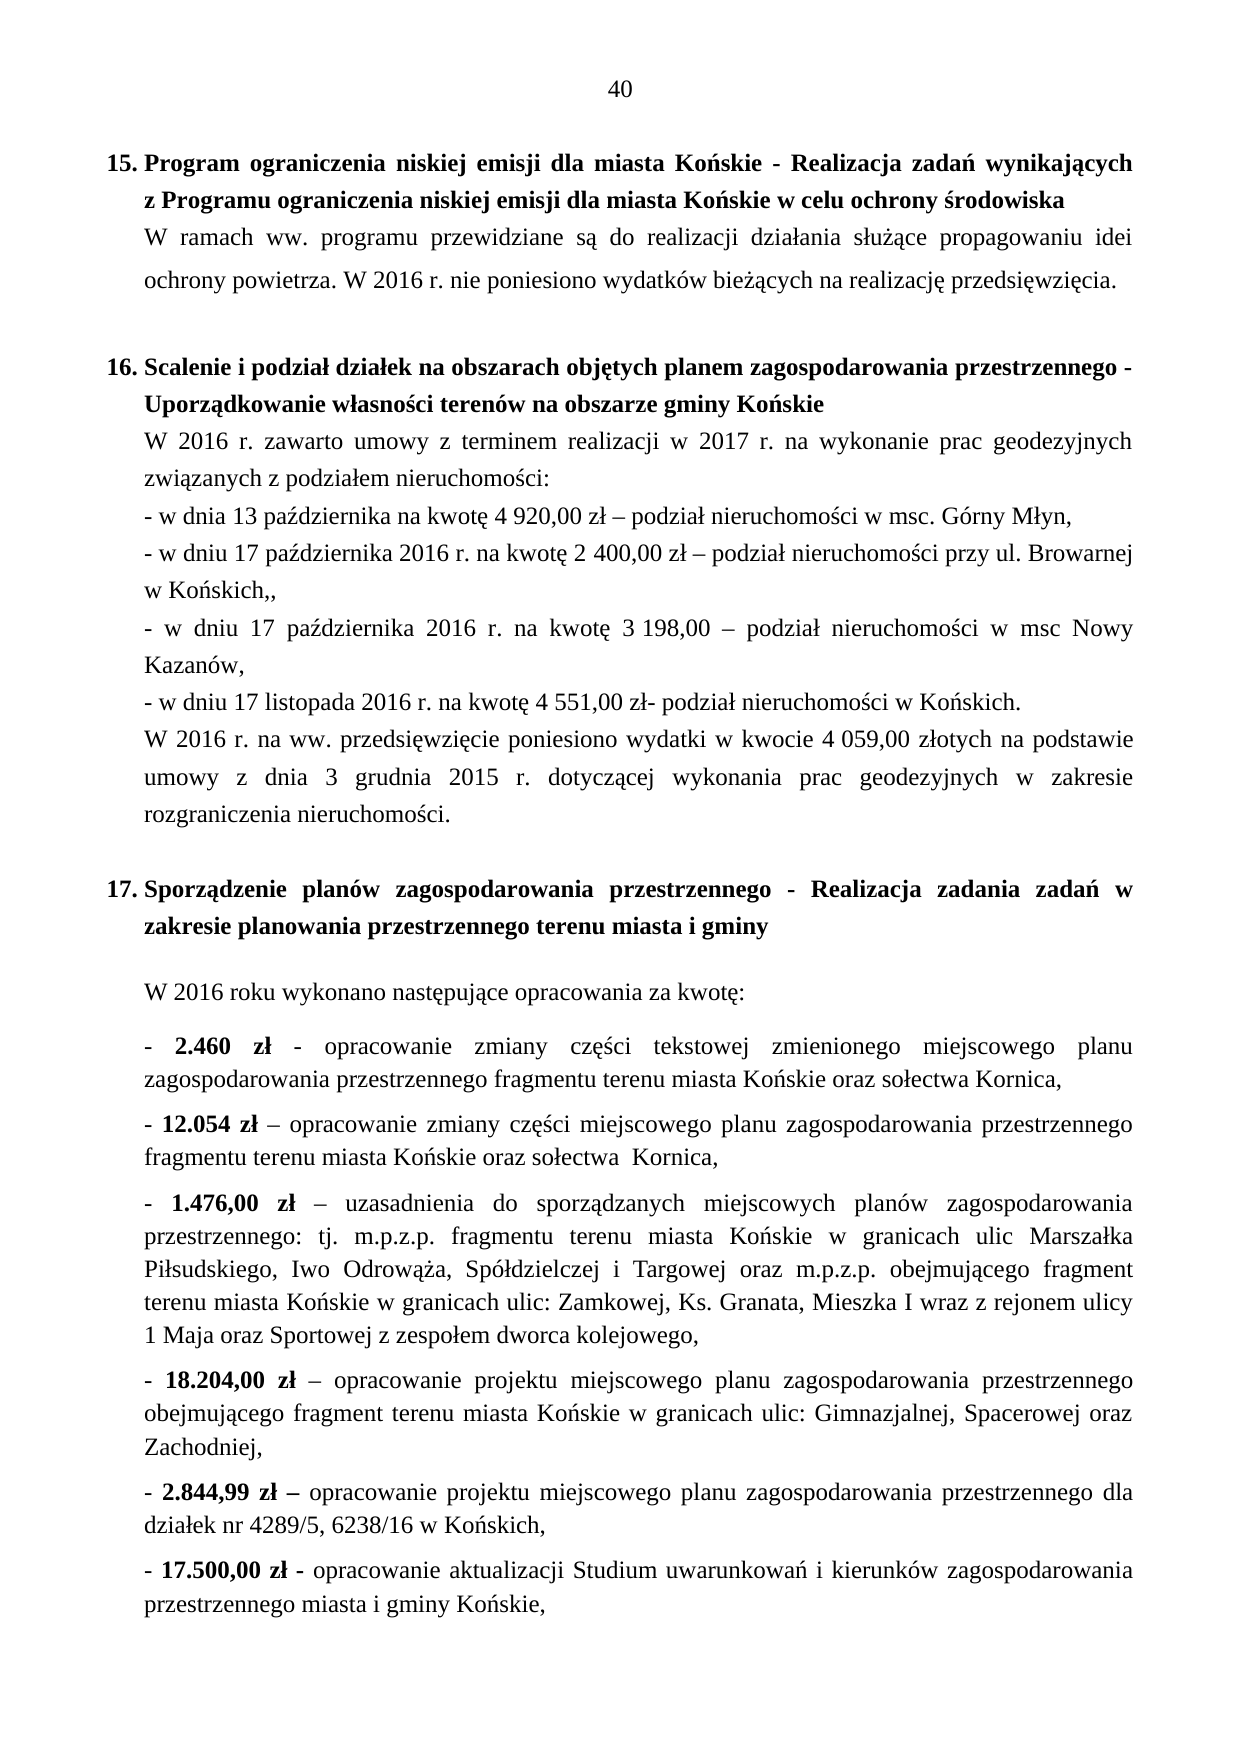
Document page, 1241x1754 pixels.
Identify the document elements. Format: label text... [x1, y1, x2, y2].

text - 12.054 zł – opracowanie zmiany części miejscowego planu zagospodarowania przestrzennego fragmentu terenu miasta Końskie oraz sołectwa Kornica, [144, 1109, 1134, 1171]
list W 2016 r. zawarto umowy z terminem realizacji w 2017 r. na wykonanie prac geodezyjnych związanych z podziałem nieruchomości: [144, 426, 1134, 492]
text W 2016 roku wykonano następujące opracowania za kwotę: [144, 977, 1134, 1006]
list Sporządzenie planów zagospodarowania przestrzennego - Realizacja zadania zadań w zakresie planowania przestrzennego terenu miasta i gminy [106, 874, 1134, 940]
list - w dniu 17 listopada 2016 r. na kwotę 4 551,00 zł- podział nieruchomości w Końskich. [144, 687, 1134, 716]
text W ramach ww. programu przewidziane są do realizacji działania służące propagowaniu idei ochrony powietrza. W 2016 r. nie poniesiono wydatków bieżących na realizację przedsięwzięcia. [144, 222, 1134, 294]
list - w dniu 17 października 2016 r. na kwotę 3 198,00 – podział nieruchomości w msc Nowy Kazanów, [144, 613, 1134, 679]
text - 2.460 zł - opracowanie zmiany części tekstowej zmienionego miejscowego planu zagospodarowania przestrzennego fragmentu terenu miasta Końskie oraz sołectwa Kornica, [144, 1031, 1134, 1093]
list Scalenie i podział działek na obszarach objętych planem zagospodarowania przestrzennego - Uporządkowanie własności terenów na obszarze gminy Końskie [106, 352, 1134, 418]
text - 1.476,00 zł – uzasadnienia do sporządzanych miejscowych planów zagospodarowania przestrzennego: tj. m.p.z.p. fragmentu terenu miasta Końskie w granicach ulic Marszałka Piłsudskiego, Iwo Odrowąża, Spółdzielczej i Targowej oraz m.p.z.p. obejmującego fragment terenu miasta Końskie w granicach ulic: Zamkowej, Ks. Granata, Mieszka I wraz z rejonem ulicy 1 Maja oraz Sportowej z zespołem dworca kolejowego, [144, 1188, 1134, 1349]
list - w dniu 17 października 2016 r. na kwotę 2 400,00 zł – podział nieruchomości przy ul. Browarnej w Końskich,, [144, 538, 1134, 604]
text - 17.500,00 zł - opracowanie aktualizacji Studium uwarunkowań i kierunków zagospodarowania przestrzennego miasta i gminy Końskie, [144, 1556, 1134, 1617]
list Program ograniczenia niskiej emisji dla miasta Końskie - Realizacja zadań wynikających z Programu ograniczenia niskiej emisji dla miasta Końskie w celu ochrony środowiska [106, 148, 1134, 214]
list W 2016 r. na ww. przedsięwzięcie poniesiono wydatki w kwocie 4 059,00 złotych na podstawie umowy z dnia 3 grudnia 2015 r. dotyczącej wykonania prac geodezyjnych w zakresie rozgraniczenia nieruchomości. [144, 724, 1134, 828]
list - w dnia 13 października na kwotę 4 920,00 zł – podział nieruchomości w msc. Górny Młyn, [144, 501, 1134, 529]
text - 2.844,99 zł – opracowanie projektu miejscowego planu zagospodarowania przestrzennego dla działek nr 4289/5, 6238/16 w Końskich, [144, 1477, 1134, 1539]
text - 18.204,00 zł – opracowanie projektu miejscowego planu zagospodarowania przestrzennego obejmującego fragment terenu miasta Końskie w granicach ulic: Gimnazjalnej, Spacerowej oraz Zachodniej, [144, 1366, 1134, 1460]
